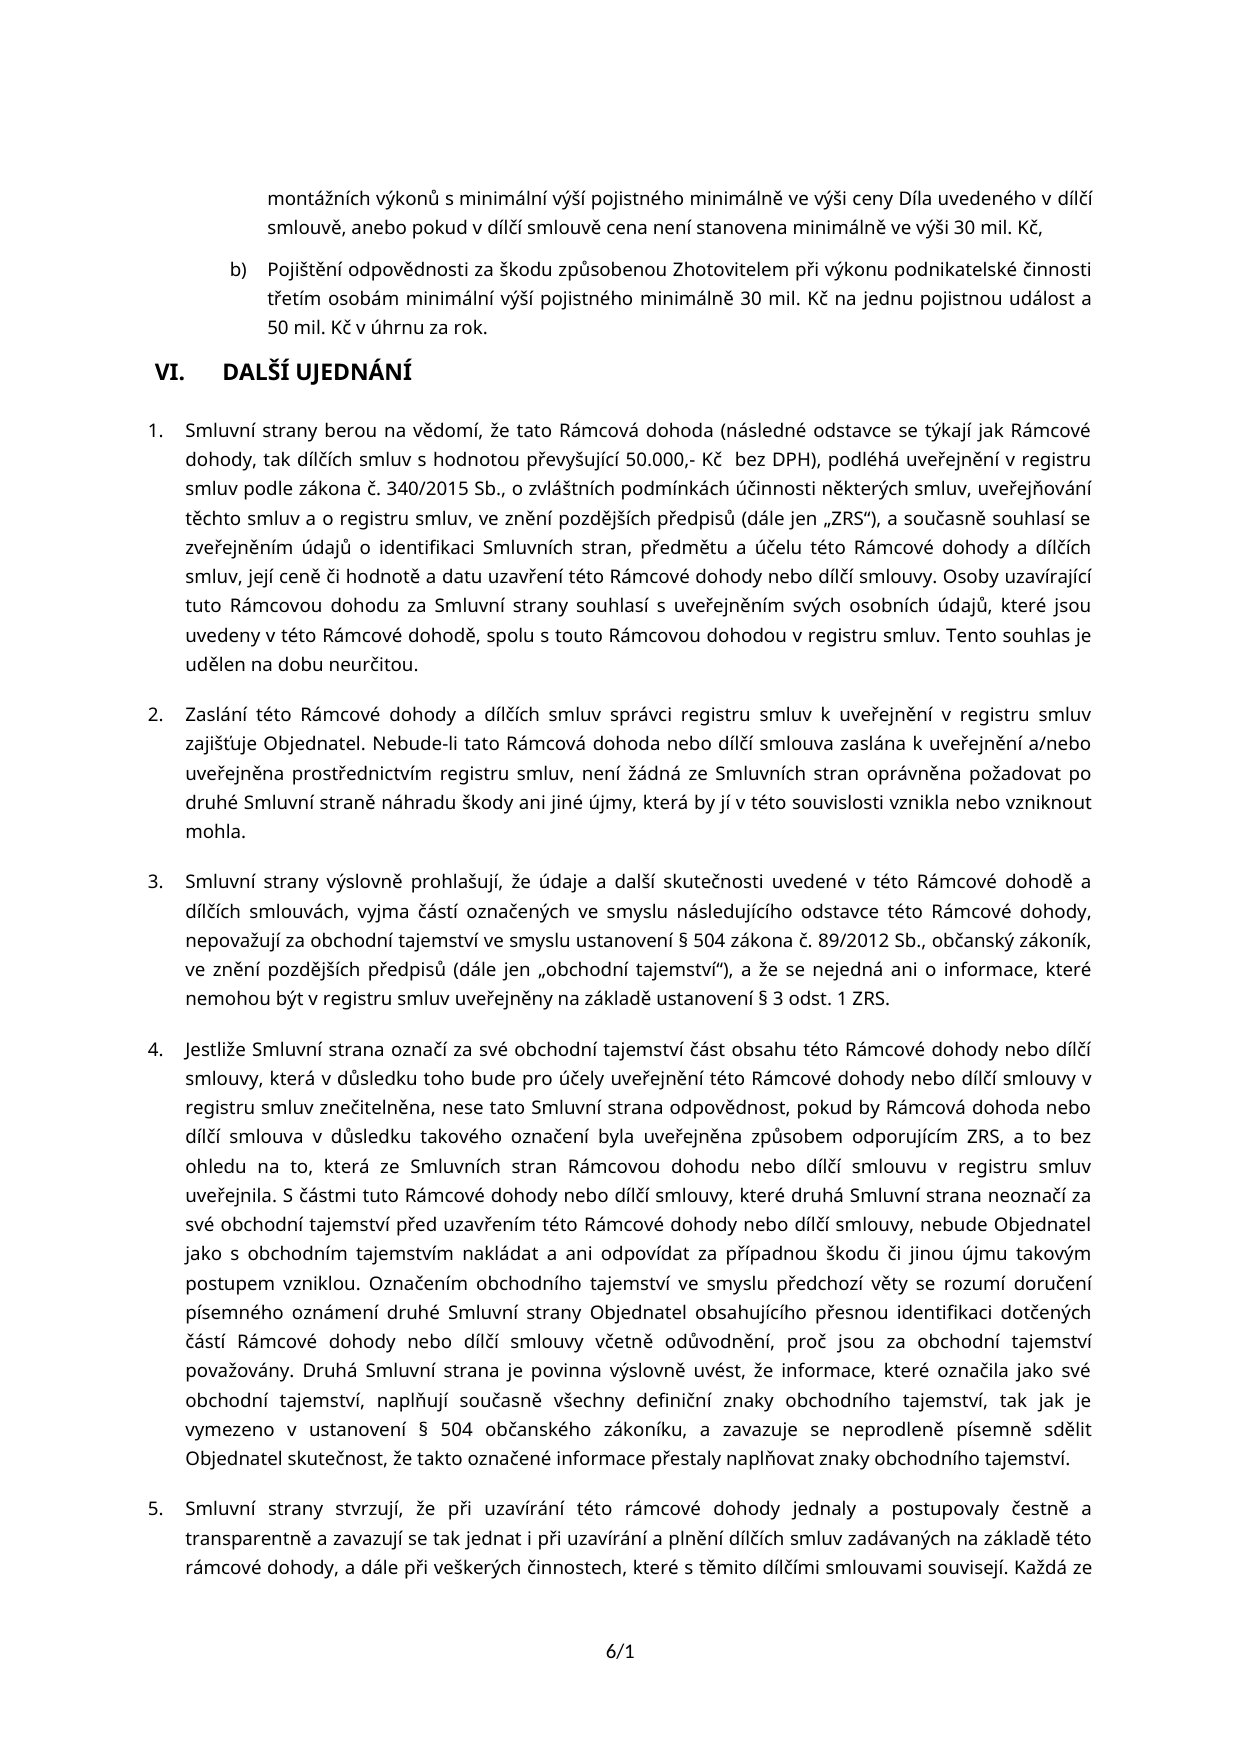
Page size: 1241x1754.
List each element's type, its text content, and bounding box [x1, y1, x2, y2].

list Zaslání této Rámcové dohody a dílčích smluv správci registru smluv k uveřejnění v registru smluv zajišťuje Objednatel. Nebude-li tato Rámcová dohoda nebo dílčí smlouva zaslána k uveřejnění a/nebo uveřejněna prostřednictvím registru smluv, není žádná ze Smluvních stran oprávněna požadovat po druhé Smluvní straně náhradu škody ani jiné újmy, která by jí v této souvislosti vznikla nebo vzniknout mohla. [148, 701, 1093, 844]
list Jestliže Smluvní strana označí za své obchodní tajemství část obsahu této Rámcové dohody nebo dílčí smlouvy, která v důsledku toho bude pro účely uveřejnění této Rámcové dohody nebo dílčí smlouvy v registru smluv znečitelněna, nese tato Smluvní strana odpovědnost, pokud by Rámcová dohoda nebo dílčí smlouva v důsledku takového označení byla uveřejněna způsobem odporujícím ZRS, a to bez ohledu na to, která ze Smluvních stran Rámcovou dohodu nebo dílčí smlouvu v registru smluv uveřejnila. S částmi tuto Rámcové dohody nebo dílčí smlouvy, které druhá Smluvní strana neoznačí za své obchodní tajemství před uzavřením této Rámcové dohody nebo dílčí smlouvy, nebude Objednatel jako s obchodním tajemstvím nakládat a ani odpovídat za případnou škodu či jinou újmu takovým postupem vzniklou. Označením obchodního tajemství ve smyslu předchozí věty se rozumí doručení písemného oznámení druhé Smluvní strany Objednatel obsahujícího přesnou identifikaci dotčených částí Rámcové dohody nebo dílčí smlouvy včetně odůvodnění, proč jsou za obchodní tajemství považovány. Druhá Smluvní strana je povinna výslovně uvést, že informace, které označila jako své obchodní tajemství, naplňují současně všechny definiční znaky obchodního tajemství, tak jak je vymezeno v ustanovení § 504 občanského zákoníku, a zavazuje se neprodleně písemně sdělit Objednatel skutečnost, že takto označené informace přestaly naplňovat znaky obchodního tajemství. [148, 1036, 1093, 1471]
list Smluvní strany výslovně prohlašují, že údaje a další skutečnosti uvedené v této Rámcové dohodě a dílčích smlouvách, vyjma částí označených ve smyslu následujícího odstavce této Rámcové dohody, nepovažují za obchodní tajemství ve smyslu ustanovení § 504 zákona č. 89/2012 Sb., občanský zákoník, ve znění pozdějších předpisů (dále jen „obchodní tajemství“), a že se nejedná ani o informace, které nemohou být v registru smluv uveřejněny na základě ustanovení § 3 odst. 1 ZRS. [148, 869, 1093, 1011]
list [148, 1496, 1093, 1580]
list Smluvní strany berou na vědomí, že tato Rámcová dohoda (následné odstavce se týkají jak Rámcové dohody, tak dílčích smluv s hodnotou převyšující 50.000,- Kč bez DPH), podléhá uveřejnění v registru smluv podle zákona č. 340/2015 Sb., o zvláštních podmínkách účinnosti některých smluv, uveřejňování těchto smluv a o registru smluv, ve znění pozdějších předpisů (dále jen „ZRS“), a současně souhlasí se zveřejněním údajů o identifikaci Smluvních stran, předmětu a účelu této Rámcové dohody a dílčích smluv, její ceně či hodnotě a datu uzavření této Rámcové dohody nebo dílčí smlouvy. Osoby uzavírající tuto Rámcovou dohodu za Smluvní strany souhlasí s uveřejněním svých osobních údajů, které jsou uvedeny v této Rámcové dohodě, spolu s touto Rámcovou dohodou v registru smluv. Tento souhlas je udělen na dobu neurčitou. [148, 417, 1093, 677]
list DALŠÍ UJEDNÁNÍ [185, 356, 1093, 387]
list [229, 185, 1093, 240]
list Pojištění odpovědnosti za škodu způsobenou Zhotovitelem při výkonu podnikatelské činnosti třetím osobám minimální výší pojistného minimálně 30 mil. Kč na jednu pojistnou událost a 50 mil. Kč v úhrnu za rok. [229, 256, 1093, 340]
